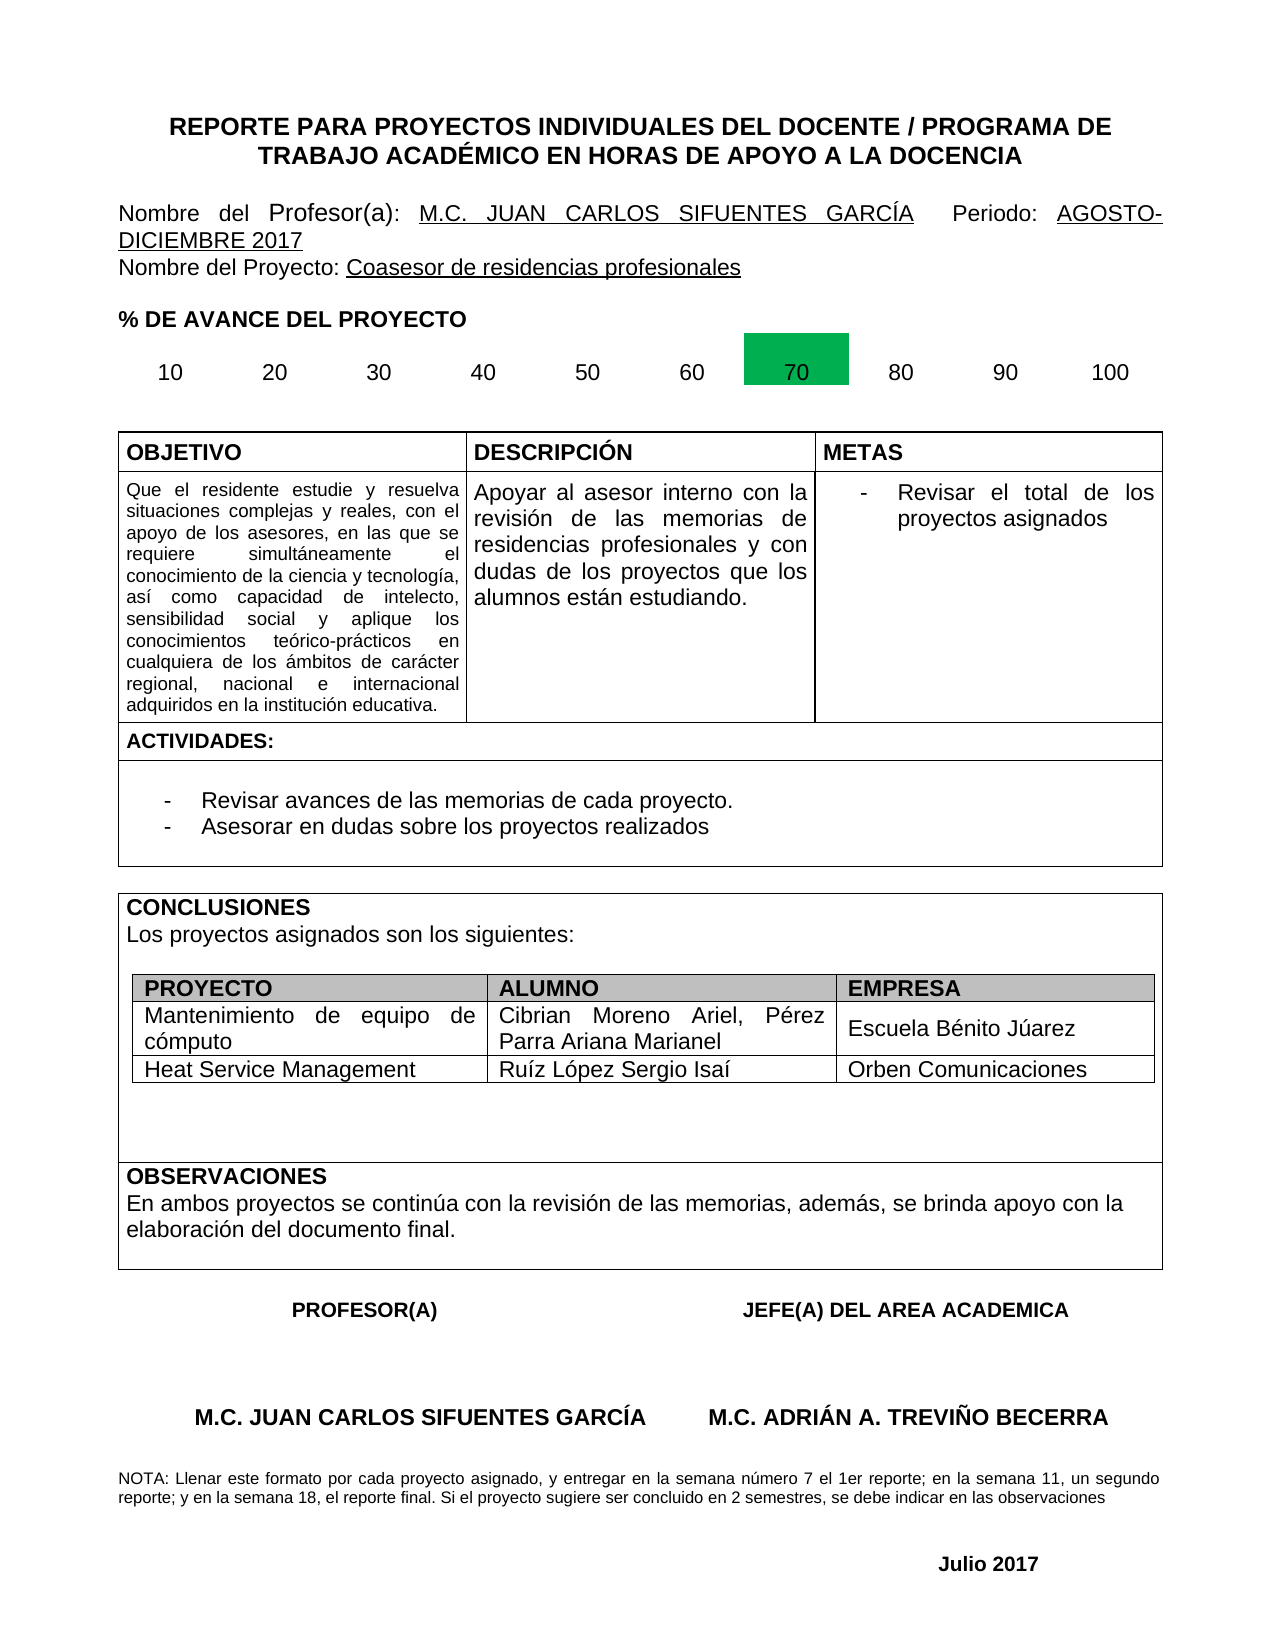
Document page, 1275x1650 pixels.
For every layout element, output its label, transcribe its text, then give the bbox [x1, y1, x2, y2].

table_cell OBSERVACIONES En ambos proyectos se continúa con la revisión de las memorias, además, se brinda apoyo con la elaboración del documento final. [119, 1163, 1162, 1268]
table_header 60 [640, 333, 744, 385]
table_header 70 [744, 333, 849, 385]
table_cell Revisar el total de los proyectos asignados [816, 472, 1162, 722]
table_cell Que el residente estudie y resuelva situaciones complejas y reales, con el apoyo de los asesores, en las que se requiere simultáneamente el conocimiento de la ciencia y tecnología, así como capacidad de intelecto, sensibilidad social y aplique los conocimientos teórico-prácticos en cualquiera de los ámbitos de carácter regional, nacional e internacional adquiridos en la institución educativa. [119, 472, 466, 722]
subtitle Nombre del Proyecto: Coasesor de residencias profesionales [118, 253, 1162, 280]
table_cell Apoyar al asesor interno con la revisión de las memorias de residencias profesionales y con dudas de los proyectos que los alumnos están estudiando. [467, 472, 814, 722]
table_header 90 [953, 333, 1058, 385]
subtitle REPORTE PARA PROYECTOS INDIVIDUALES DEL DOCENTE / PROGRAMA DE TRABAJO ACADÉMICO EN HORAS DE APOYO A LA DOCENCIA [118, 112, 1162, 170]
table_header 20 [222, 333, 327, 385]
table_header DESCRIPCIÓN [467, 433, 815, 471]
text M.C. JUAN CARLOS SIFUENTES GARCÍA M.C. ADRIÁN A. TREVIÑO BECERRA [118, 1404, 1162, 1430]
table_header 100 [1058, 333, 1162, 385]
table_header 10 [118, 333, 222, 385]
table_header METAS [816, 433, 1162, 471]
table_cell Revisar avances de las memorias de cada proyecto. Asesorar en dudas sobre los proyectos realizados [119, 761, 1162, 866]
table_header CONCLUSIONES Los proyectos asignados son los siguientes: [119, 894, 1162, 1162]
table_header 50 [535, 333, 639, 385]
table_header OBJETIVO [119, 433, 466, 471]
table_cell ACTIVIDADES: [119, 723, 1162, 759]
text NOTA: Llenar este formato por cada proyecto asignado, y entregar en la semana número 7 el 1er reporte; en la semana 11, un segundo reporte; y en la semana 18, el reporte final. Si el proyecto sugiere ser concluido en 2 semestres, se debe indicar en las observaciones [118, 1468, 1162, 1507]
subtitle % DE AVANCE DEL PROYECTO [118, 306, 1162, 333]
text PROFESOR(A) JEFE(A) DEL AREA ACADEMICA [118, 1298, 1162, 1322]
table_header 80 [849, 333, 953, 385]
table_header 30 [327, 333, 431, 385]
table_header 40 [431, 333, 535, 385]
subtitle Nombre del Profesor(a): M.C. JUAN CARLOS SIFUENTES GARCÍA Periodo: AGOSTO-DICIEMBRE 2017 [118, 198, 1162, 253]
